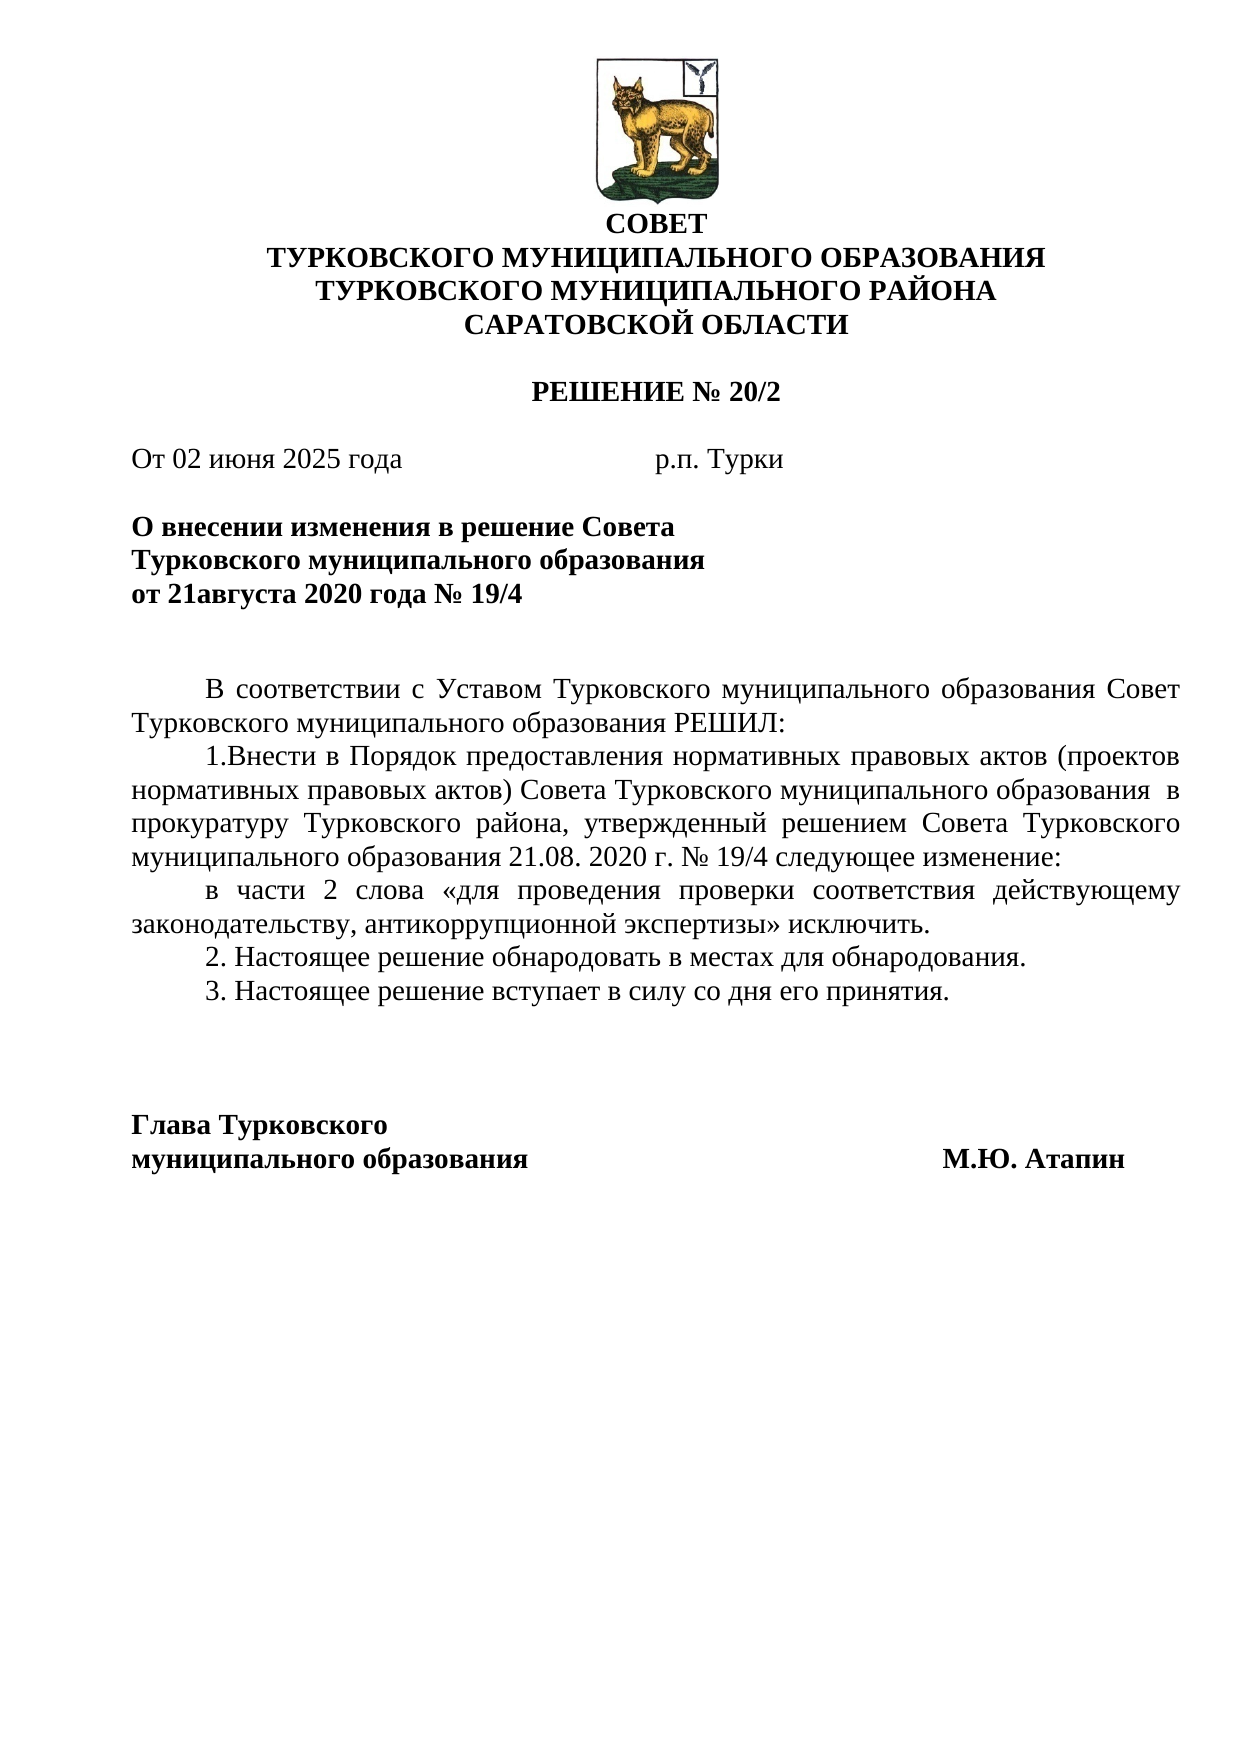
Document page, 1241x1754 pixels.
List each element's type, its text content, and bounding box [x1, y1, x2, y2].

text Турковского муниципального образования [131, 542, 1181, 576]
text 3. Настоящее решение вступает в силу со дня его принятия. [131, 973, 1181, 1007]
text от 21августа 2020 года № 19/4 [131, 576, 1181, 609]
text ТУРКОВСКОГО МУНИЦИПАЛЬНОГО ОБРАЗОВАНИЯ [131, 240, 1181, 273]
text СОВЕТ [131, 206, 1181, 240]
text 1.Внести в Порядок предоставления нормативных правовых актов (проектов нормативных правовых актов) Совета Турковского муниципального образования в прокуратуру Турковского района, утвержденный решением Совета Турковского муниципального образования 21.08. 2020 г. № 19/4 следующее изменение: [131, 738, 1181, 872]
text в части 2 слова «для проведения проверки соответствия действующему законодательству, антикоррупционной экспертизы» исключить. [131, 872, 1181, 939]
text В соответствии с Уставом Турковского муниципального образования Совет Турковского муниципального образования РЕШИЛ: [131, 671, 1181, 738]
picture [593, 56, 720, 207]
text О внесении изменения в решение Совета [131, 509, 1181, 542]
text Глава Турковского [131, 1107, 1181, 1141]
text РЕШЕНИЕ № 20/2 [131, 374, 1181, 407]
text От 02 июня 2025 года р.п. Турки [131, 441, 1181, 474]
text муниципального образования М.Ю. Атапин [131, 1141, 1181, 1174]
text 2. Настоящее решение обнародовать в местах для обнародования. [131, 939, 1181, 973]
text ТУРКОВСКОГО МУНИЦИПАЛЬНОГО РАЙОНА [131, 273, 1181, 307]
text САРАТОВСКОЙ ОБЛАСТИ [131, 307, 1181, 340]
